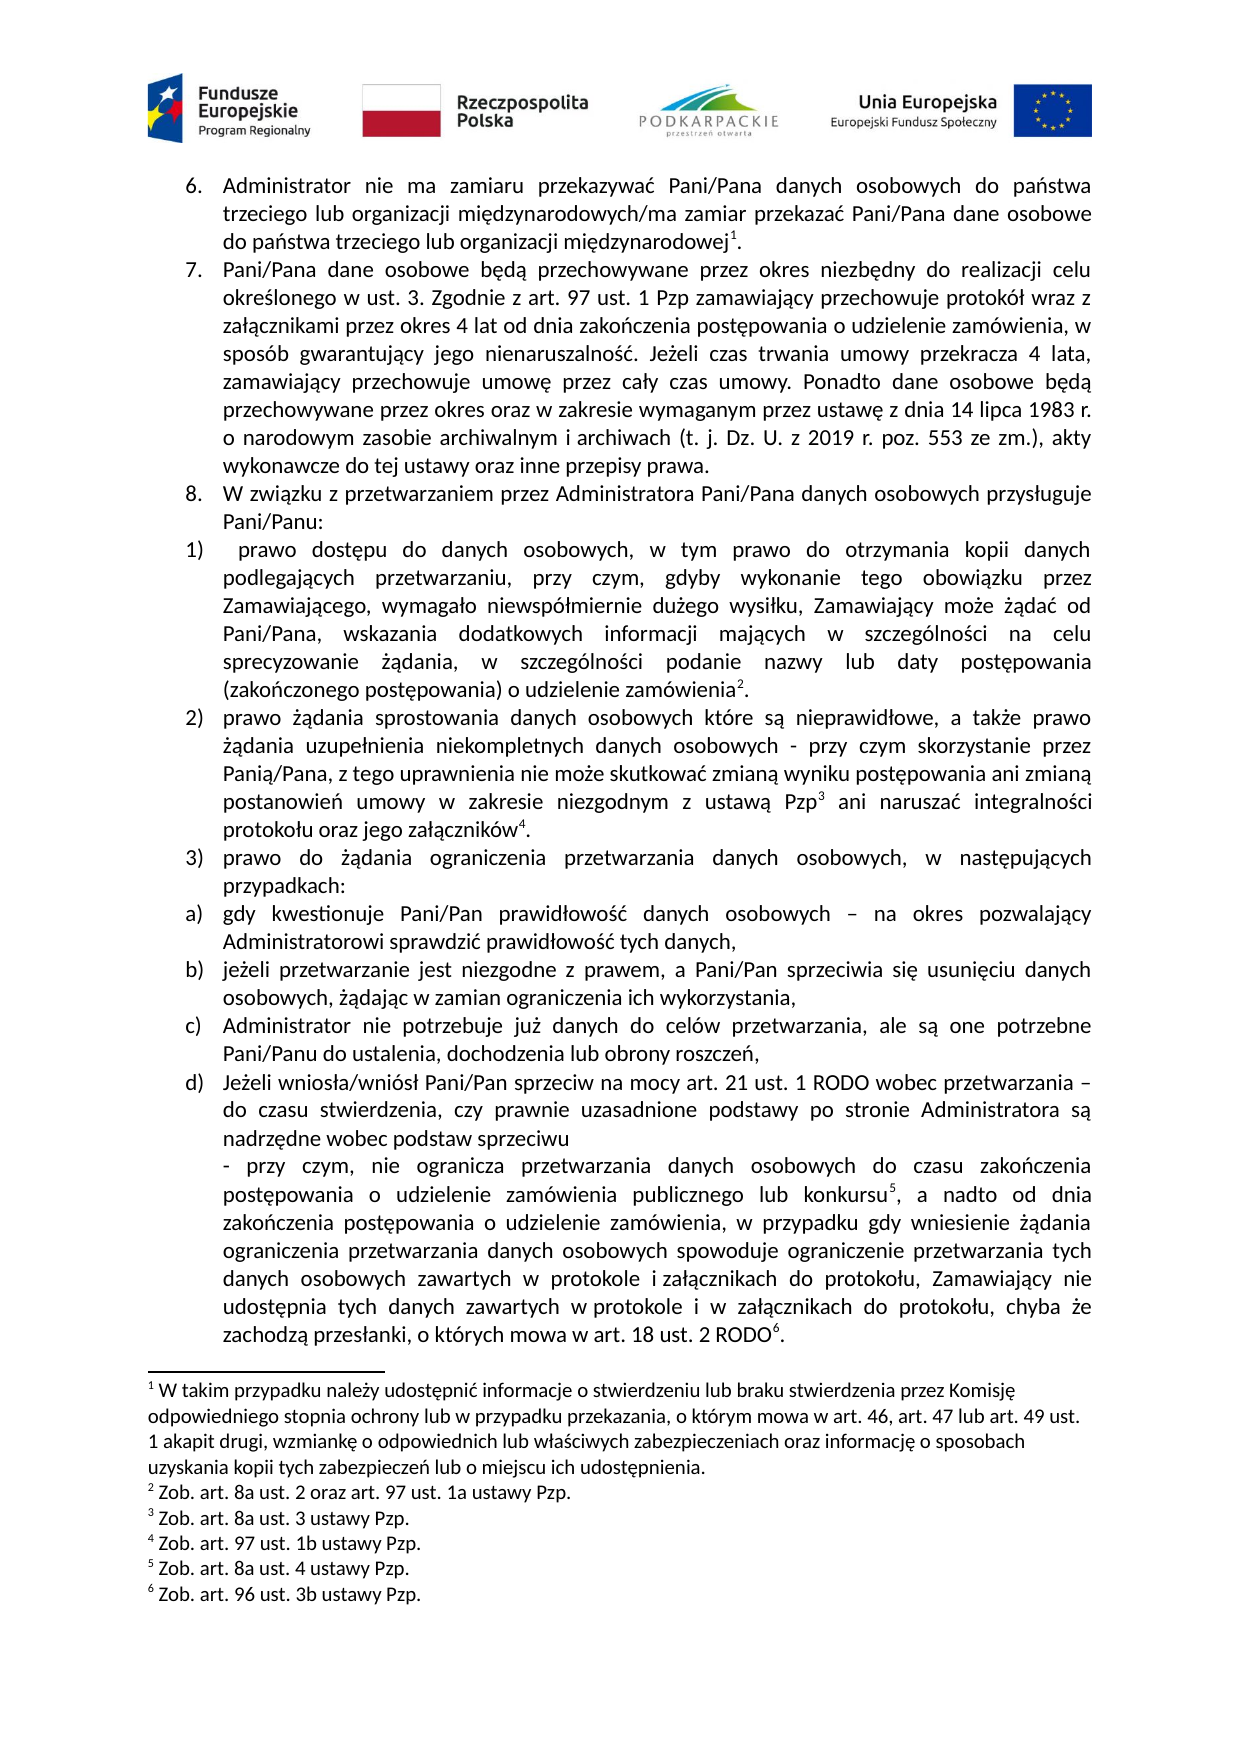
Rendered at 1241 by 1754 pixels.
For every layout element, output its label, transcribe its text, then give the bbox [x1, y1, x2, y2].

list Jeżeli wniosła/wniósł Pani/Pan sprzeciw na mocy art. 21 ust. 1 RODO wobec przetwarzania – do czasu stwierdzenia, czy prawnie uzasadnione podstawy po stronie Administratora są nadrzędne wobec podstaw sprzeciwu [185, 1068, 1093, 1152]
list prawo do żądania ograniczenia przetwarzania danych osobowych, w następujących przypadkach: [185, 843, 1093, 899]
text - przy czym, nie ogranicza przetwarzania danych osobowych do czasu zakończenia postępowania o udzielenie zamówienia publicznego lub konkursu, a nadto od dnia zakończenia postępowania o udzielenie zamówienia, w przypadku gdy wniesienie żądania ograniczenia przetwarzania danych osobowych spowoduje ograniczenie przetwarzania tych danych osobowych zawartych w protokole i załącznikach do protokołu, Zamawiający nie udostępnia tych danych zawartych w protokole i w załącznikach do protokołu, chyba że zachodzą przesłanki, o których mowa w art. 18 ust. 2 RODO. [223, 1152, 1093, 1348]
list Administrator nie ma zamiaru przekazywać Pani/Pana danych osobowych do państwa trzeciego lub organizacji międzynarodowych/ma zamiar przekazać Pani/Pana dane osobowe do państwa trzeciego lub organizacji międzynarodowej. [185, 171, 1093, 255]
list gdy kwestionuje Pani/Pan prawidłowość danych osobowych – na okres pozwalający Administratorowi sprawdzić prawidłowość tych danych, [185, 899, 1093, 956]
picture [147, 73, 1092, 143]
list Pani/Pana dane osobowe będą przechowywane przez okres niezbędny do realizacji celu określonego w ust. 3. Zgodnie z art. 97 ust. 1 Pzp zamawiający przechowuje protokół wraz z załącznikami przez okres 4 lat od dnia zakończenia postępowania o udzielenie zamówienia, w sposób gwarantujący jego nienaruszalność. Jeżeli czas trwania umowy przekracza 4 lata, zamawiający przechowuje umowę przez cały czas umowy. Ponadto dane osobowe będą przechowywane przez okres oraz w zakresie wymaganym przez ustawę z dnia 14 lipca 1983 r. o narodowym zasobie archiwalnym i archiwach (t. j. Dz. U. z 2019 r. poz. 553 ze zm.), akty wykonawcze do tej ustawy oraz inne przepisy prawa. [185, 255, 1093, 479]
list jeżeli przetwarzanie jest niezgodne z prawem, a Pani/Pan sprzeciwia się usunięciu danych osobowych, żądając w zamian ograniczenia ich wykorzystania, [185, 956, 1093, 1012]
list prawo dostępu do danych osobowych, w tym prawo do otrzymania kopii danych podlegających przetwarzaniu, przy czym, gdyby wykonanie tego obowiązku przez Zamawiającego, wymagało niewspółmiernie dużego wysiłku, Zamawiający może żądać od Pani/Pana, wskazania dodatkowych informacji mających w szczególności na celu sprecyzowanie żądania, w szczególności podanie nazwy lub daty postępowania (zakończonego postępowania) o udzielenie zamówienia. [185, 535, 1093, 703]
list prawo żądania sprostowania danych osobowych które są nieprawidłowe, a także prawo żądania uzupełnienia niekompletnych danych osobowych - przy czym skorzystanie przez Panią/Pana, z tego uprawnienia nie może skutkować zmianą wyniku postępowania ani zmianą postanowień umowy w zakresie niezgodnym z ustawą Pzp ani naruszać integralności protokołu oraz jego załączników. [185, 703, 1093, 843]
list W związku z przetwarzaniem przez Administratora Pani/Pana danych osobowych przysługuje Pani/Panu: [185, 479, 1093, 535]
list Administrator nie potrzebuje już danych do celów przetwarzania, ale są one potrzebne Pani/Panu do ustalenia, dochodzenia lub obrony roszczeń, [185, 1012, 1093, 1068]
